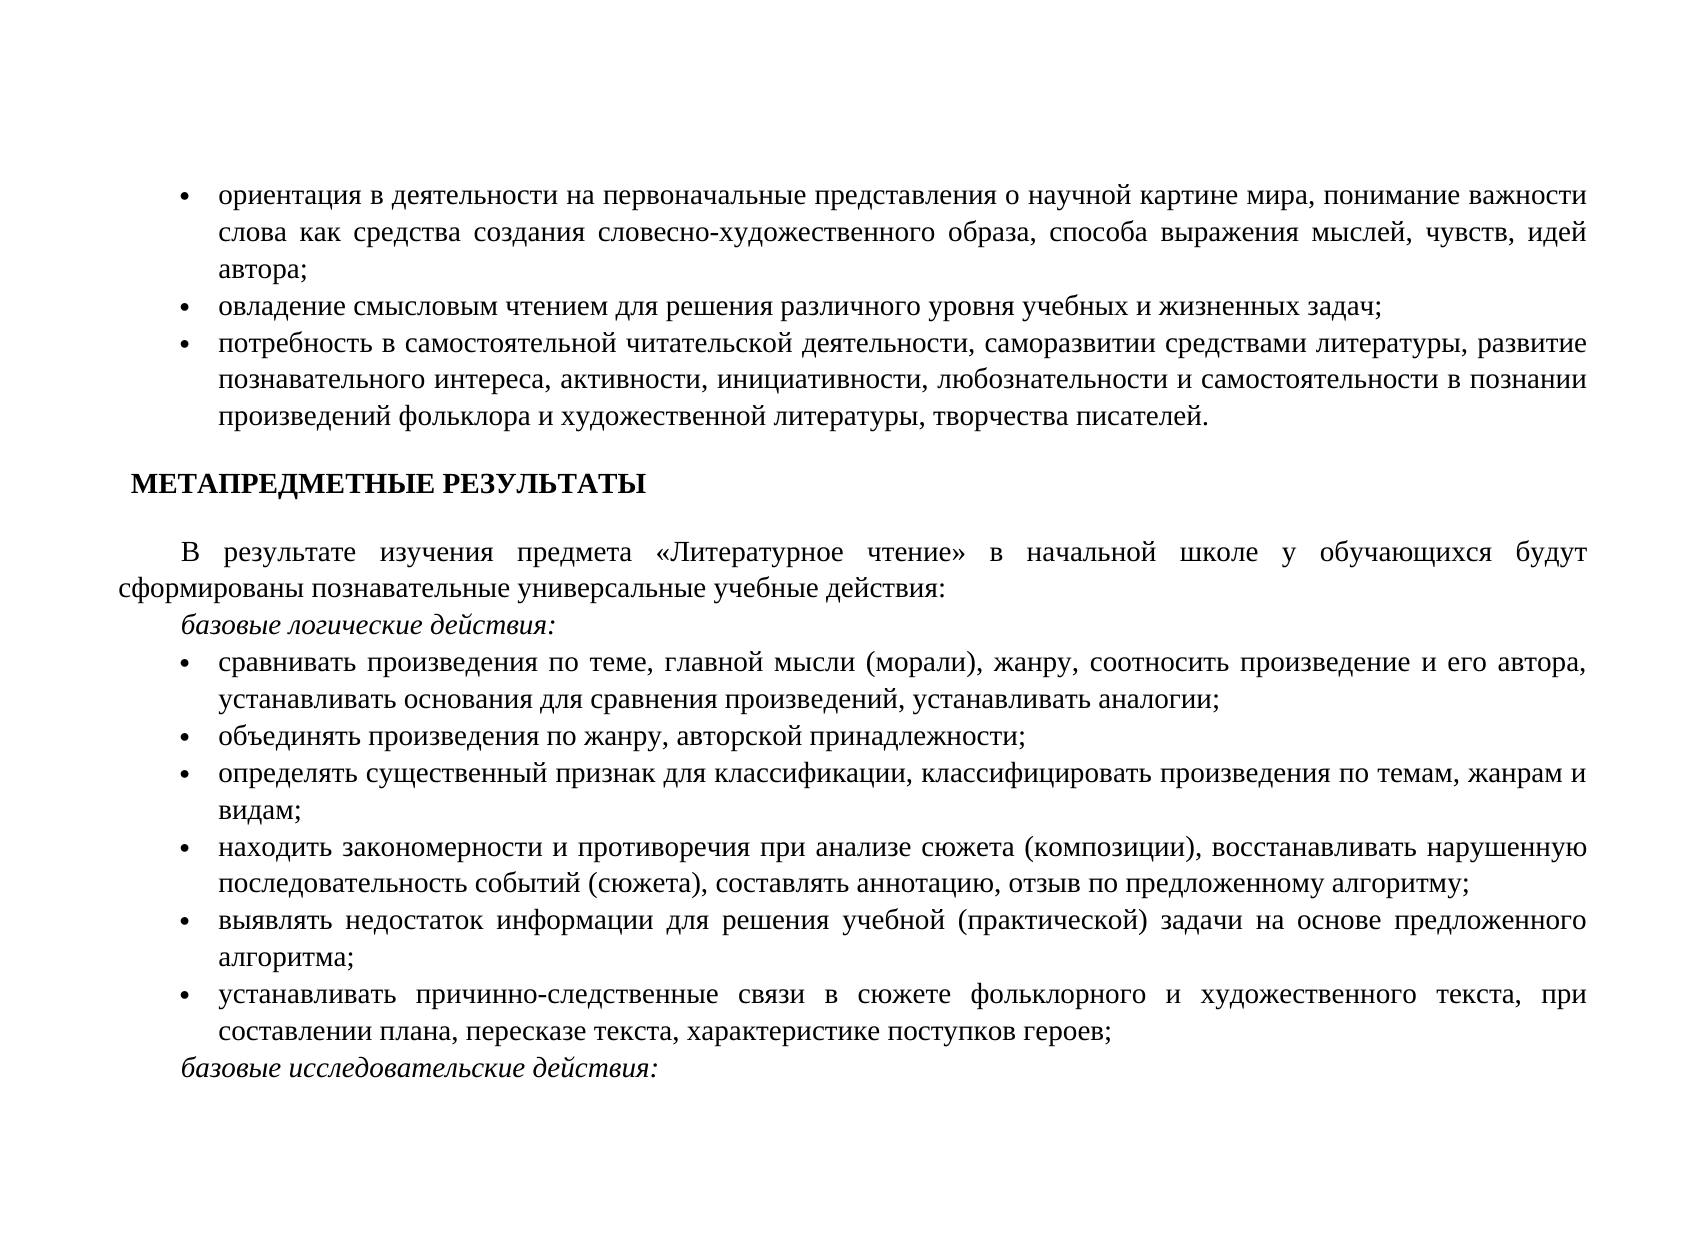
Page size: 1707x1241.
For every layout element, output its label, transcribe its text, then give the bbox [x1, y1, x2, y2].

text базовые логические действия: [118, 607, 1588, 641]
list определять существенный признак для классификации, классифицировать произведения по темам, жанрам и видам; [181, 755, 1588, 825]
text базовые исследовательские действия: [118, 1050, 1588, 1083]
list объединять произведения по жанру, авторской принадлежности; [181, 718, 1588, 752]
list потребность в самостоятельной читательской деятельности, саморазвитии средствами литературы, развитие познавательного интереса, активности, инициативности, любознательности и самостоятельности в познании произведений фольклора и художественной литературы, творчества писателей. [181, 325, 1588, 432]
text МЕТАПРЕДМЕТНЫЕ РЕЗУЛЬТАТЫ [131, 466, 1588, 499]
list находить закономерности и противоречия при анализе сюжета (композиции), восстанавливать нарушенную последовательность событий (сюжета), составлять аннотацию, отзыв по предложенному алгоритму; [181, 829, 1588, 899]
list ориентация в деятельности на первоначальные представления о научной картине мира, понимание важности слова как средства создания словесно-художественного образа, способа выражения мыслей, чувств, идей автора; [181, 177, 1588, 284]
list овладение смысловым чтением для решения различного уровня учебных и жизненных задач; [181, 288, 1588, 321]
list выявлять недостаток информации для решения учебной (практической) задачи на основе предложенного алгоритма; [181, 902, 1588, 973]
list устанавливать причинно-следственные связи в сюжете фольклорного и художественного текста, при составлении плана, пересказе текста, характеристике поступков героев; [181, 976, 1588, 1047]
text В результате изучения предмета «Литературное чтение» в начальной школе у обучающихся будут сформированы познавательные универсальные учебные действия: [118, 534, 1588, 604]
list сравнивать произведения по теме, главной мысли (морали), жанру, соотносить произведение и его автора, устанавливать основания для сравнения произведений, устанавливать аналогии; [181, 644, 1588, 715]
